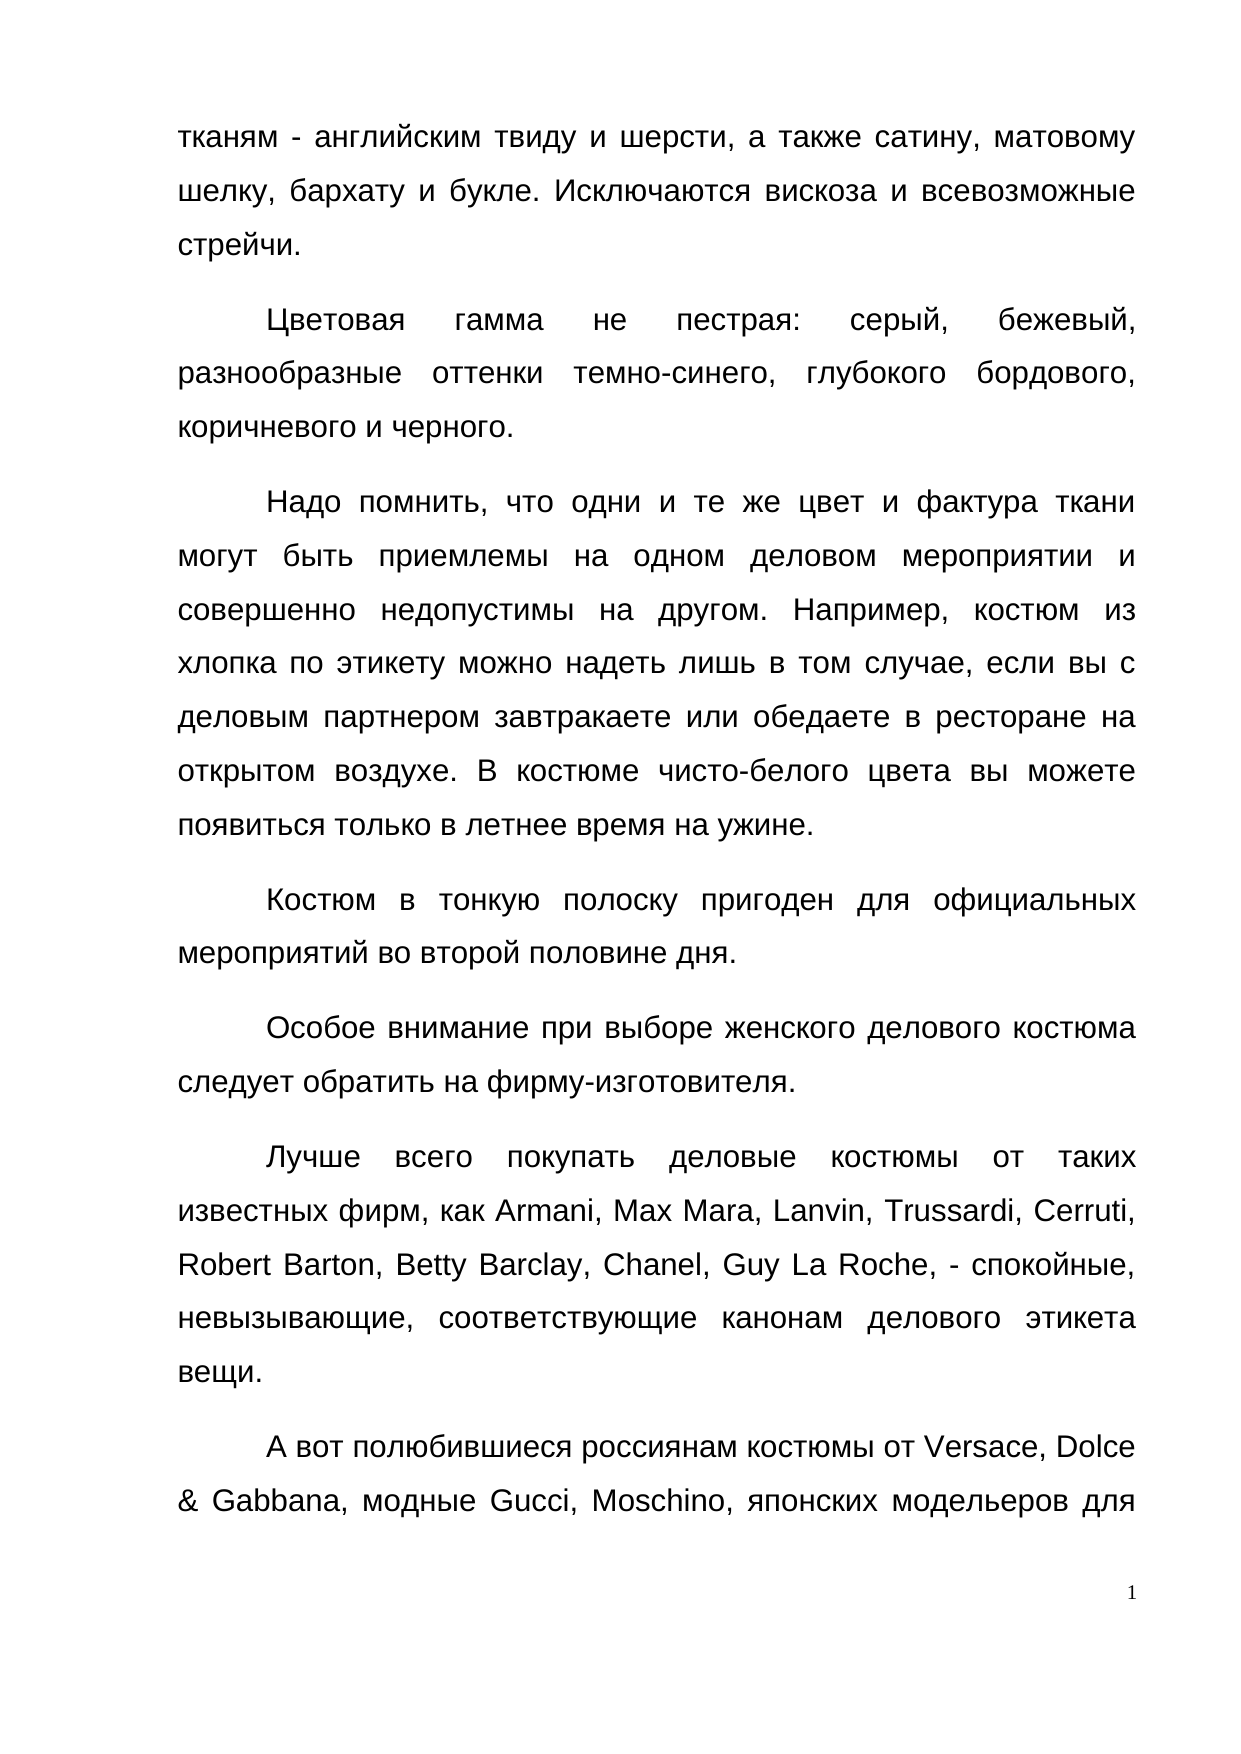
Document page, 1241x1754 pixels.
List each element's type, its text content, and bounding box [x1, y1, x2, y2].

text Надо помнить, что одни и те же цвет и фактура ткани могут быть приемлемы на одном деловом мероприятии и совершенно недопустимы на другом. Например, костюм из хлопка по этикету можно надеть лишь в том случае, если вы с деловым партнером завтракаете или обедаете в ресторане на открытом воздухе. В костюме чисто-белого цвета вы можете появиться только в летнее время на ужине. [177, 483, 1137, 842]
text Костюм в тонкую полоску пригоден для официальных мероприятий во второй половине дня. [177, 881, 1137, 971]
text Особое внимание при выборе женского делового костюма следует обратить на фирму-изготовителя. [177, 1009, 1137, 1099]
text Цветовая гамма не пестрая: серый, бежевый, разнообразные оттенки темно-синего, глубокого бордового, коричневого и черного. [177, 301, 1137, 444]
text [177, 118, 1137, 262]
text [177, 1428, 1137, 1518]
text Лучше всего покупать деловые костюмы от таких известных фирм, как Armani, Max Mara, Lanvin, Trussardi, Cerruti, Robert Barton, Betty Barclay, Сhanel, Guy La Roche, - спокойные, невызывающие, соответствующие канонам делового этикета вещи. [177, 1138, 1137, 1389]
